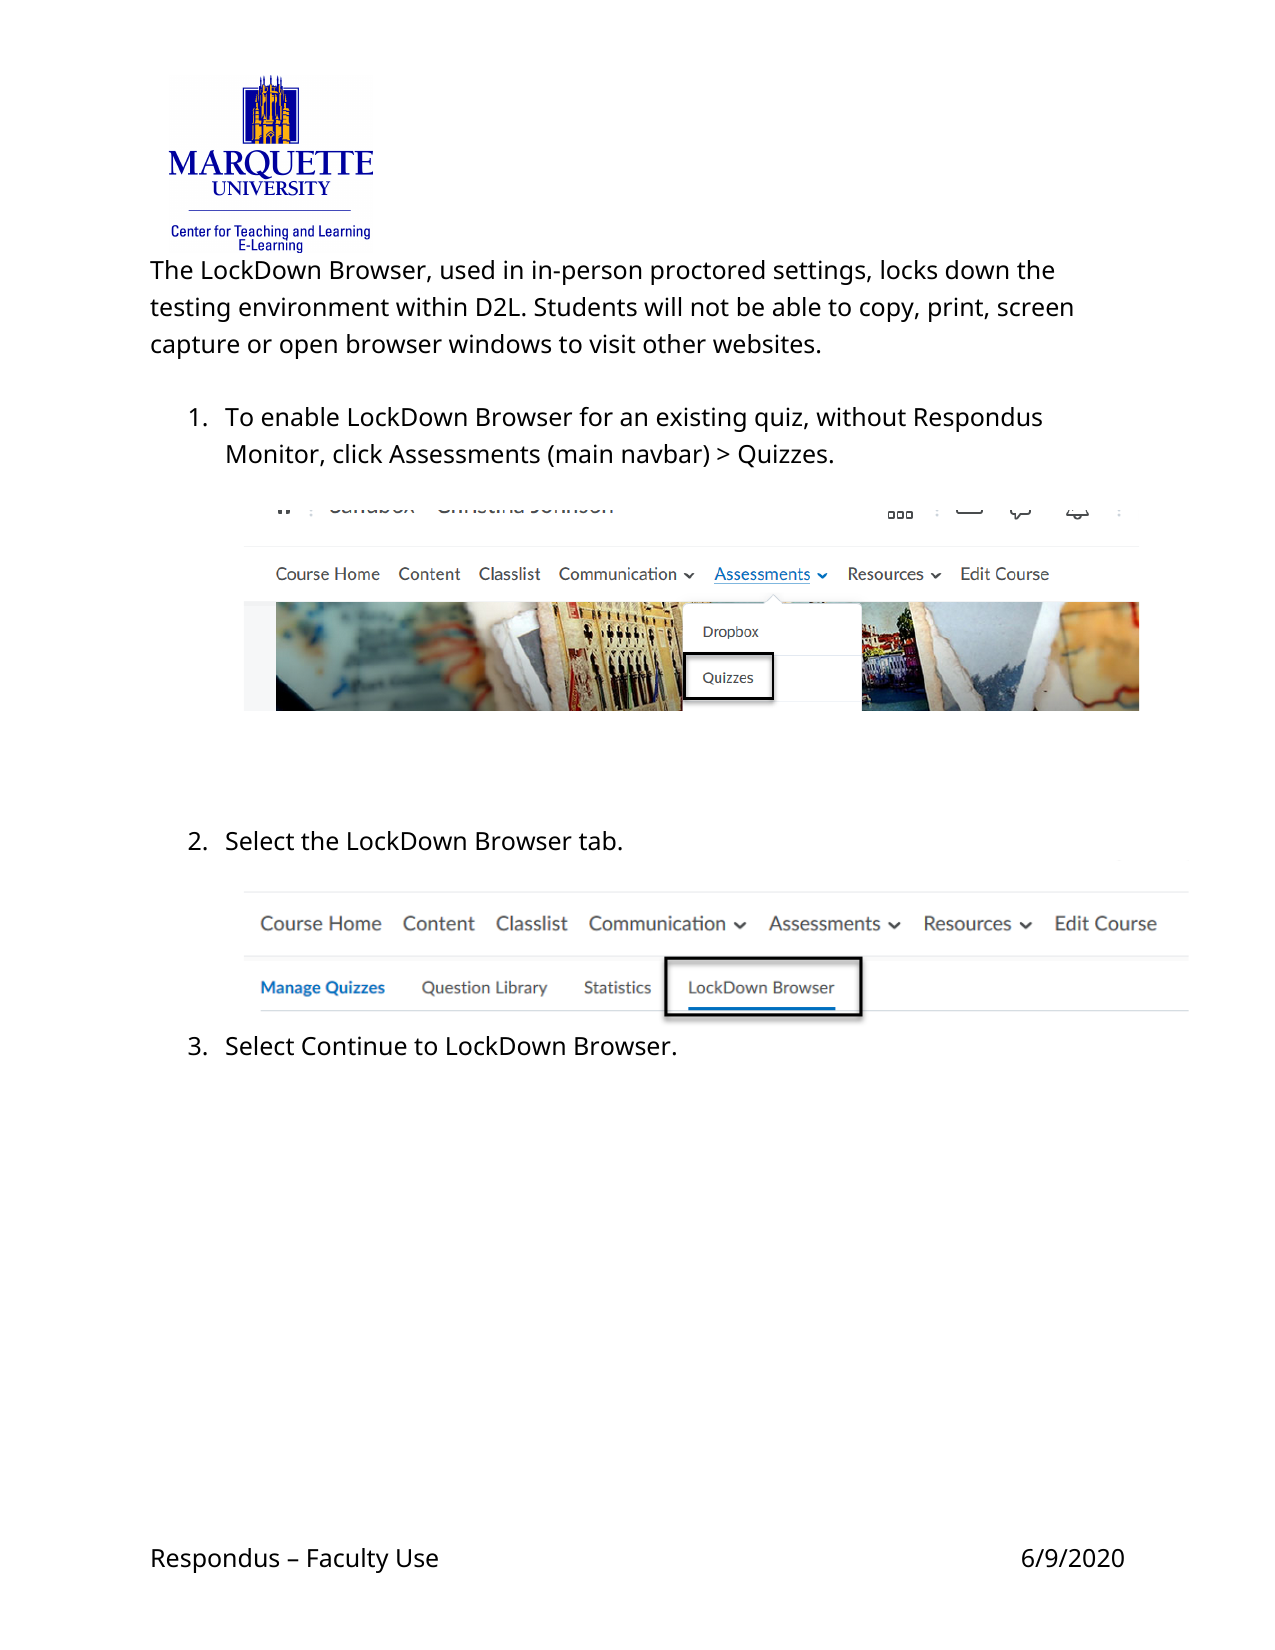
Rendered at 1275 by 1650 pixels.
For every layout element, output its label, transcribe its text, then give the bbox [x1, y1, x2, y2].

list The LockDown Browser, used in in-person proctored settings, locks down the testing environment within D2L. Students will not be able to copy, print, screen capture or open browser windows to visit other websites. [150, 253, 1125, 361]
list Select the LockDown Browser tab. [187, 823, 1125, 857]
list To enable LockDown Browser for an existing quiz, without Respondus Monitor, click Assessments (main navbar) > Quizzes. [187, 400, 1125, 471]
list Select Continue to LockDown Browser. [187, 1029, 1125, 1063]
